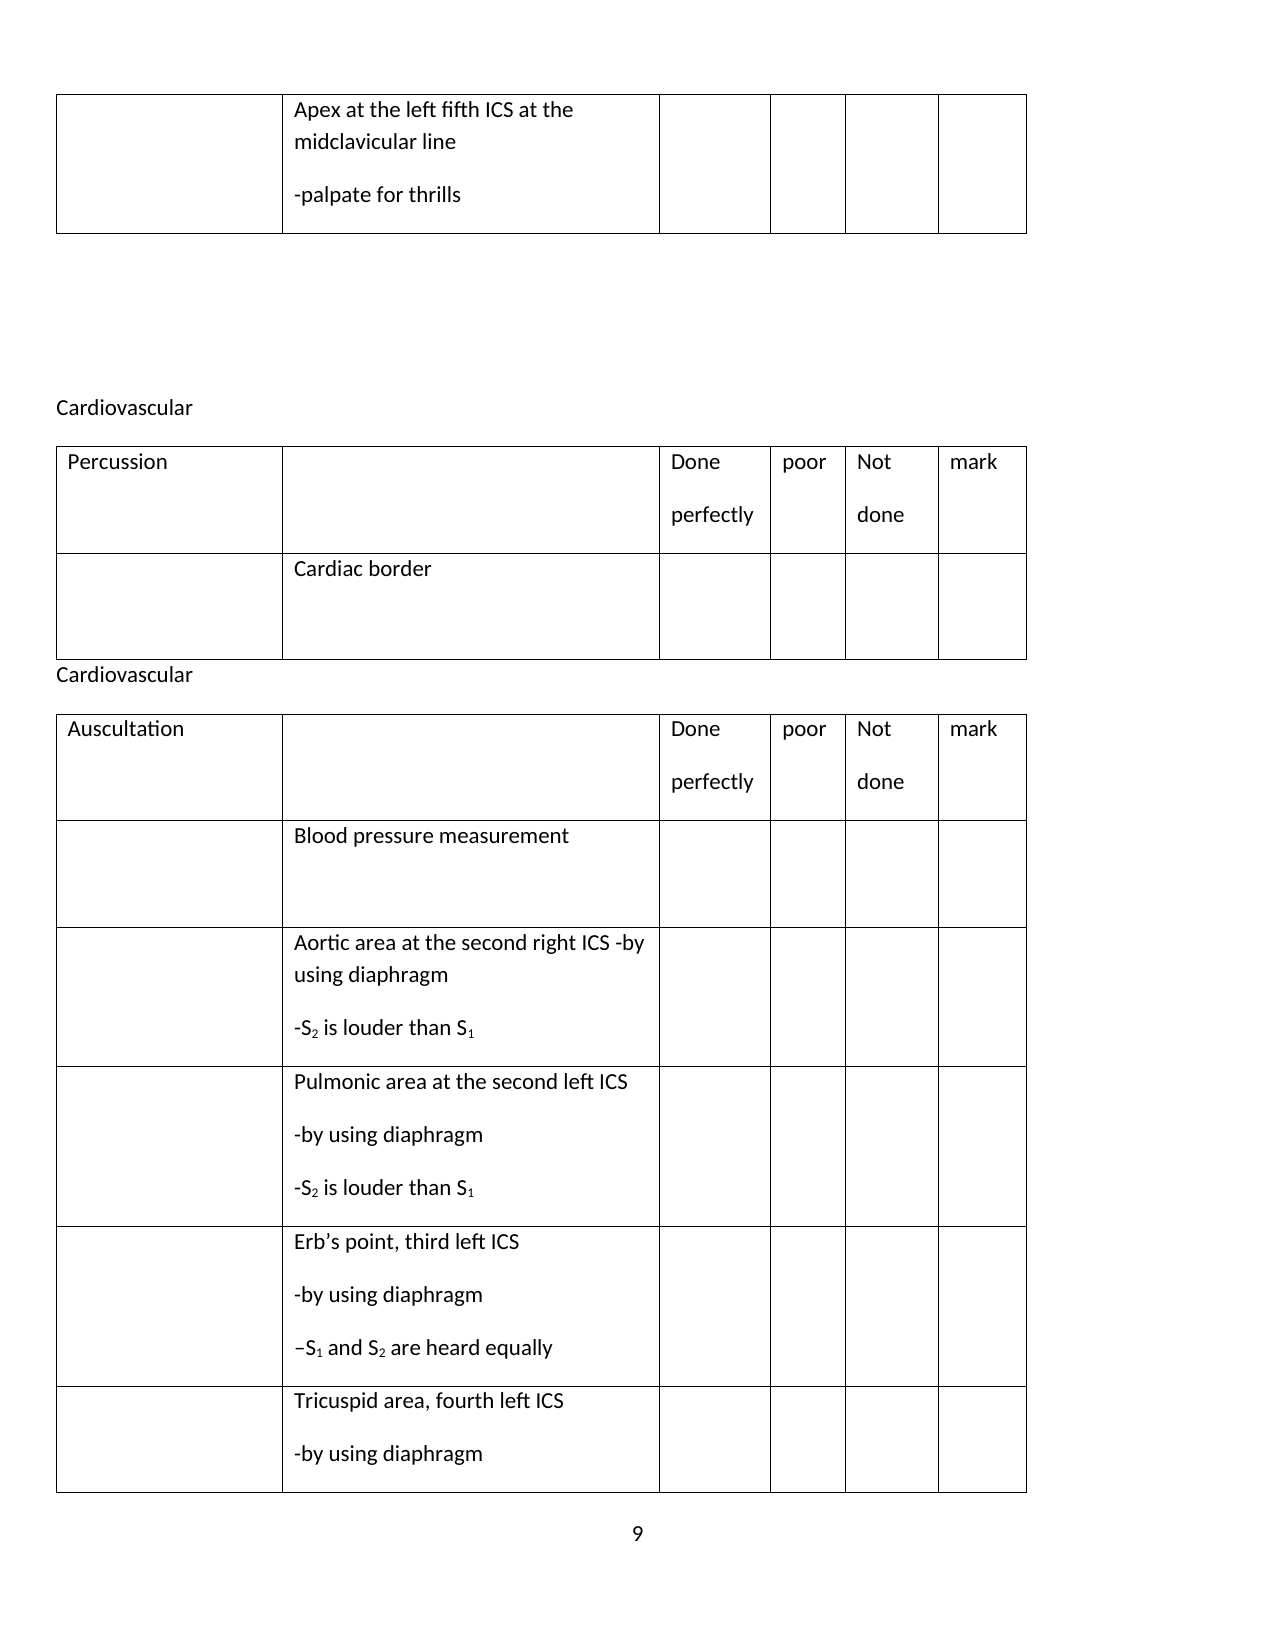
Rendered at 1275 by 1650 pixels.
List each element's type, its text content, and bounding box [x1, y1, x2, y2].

table_cell [57, 1387, 282, 1492]
table_header [283, 447, 659, 553]
table_cell [771, 1067, 845, 1226]
table_header Percussion [57, 447, 282, 553]
table_cell [771, 1387, 845, 1492]
table_cell [939, 554, 1026, 659]
table_header Done perfectly [660, 447, 770, 553]
table_cell [846, 554, 938, 659]
table_header Done perfectly [660, 715, 770, 820]
table_cell [660, 1227, 770, 1386]
table_cell [846, 821, 938, 927]
table_cell [939, 95, 1026, 233]
table_cell [939, 1387, 1026, 1492]
table_cell [660, 1067, 770, 1226]
table_cell [57, 821, 282, 927]
table_header poor [771, 447, 845, 553]
table_cell [660, 554, 770, 659]
text Cardiovascular [56, 660, 1125, 688]
table_cell [771, 928, 845, 1066]
table_cell [939, 1227, 1026, 1386]
table_cell [846, 95, 938, 233]
table_header Not done [846, 715, 938, 820]
table_cell [771, 95, 845, 233]
table_header poor [771, 715, 845, 820]
table_header Not done [846, 447, 938, 553]
table_cell [846, 1227, 938, 1386]
table_cell [771, 554, 845, 659]
table_cell [939, 1067, 1026, 1226]
table_cell [57, 95, 282, 233]
table_header mark [939, 715, 1026, 820]
text Cardiovascular [56, 393, 1125, 421]
table_cell Blood pressure measurement [283, 821, 659, 927]
table_header mark [939, 447, 1026, 553]
table_cell [771, 1227, 845, 1386]
table_header Auscultation [57, 715, 282, 820]
table_cell [57, 928, 282, 1066]
table_cell [846, 928, 938, 1066]
table_cell [939, 821, 1026, 927]
table_cell Erb’s point, third left ICS -by using diaphragm –S1 and S2 are heard equally [283, 1227, 659, 1386]
table_header [283, 715, 659, 820]
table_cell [283, 1387, 659, 1492]
table_cell [660, 928, 770, 1066]
table_cell [771, 821, 845, 927]
table_cell [660, 821, 770, 927]
table_cell Apex at the left fifth ICS at the midclavicular line -palpate for thrills [283, 95, 659, 233]
table_cell [660, 1387, 770, 1492]
table_cell Cardiac border [283, 554, 659, 659]
table_cell [57, 554, 282, 659]
table_cell [57, 1227, 282, 1386]
table_cell [939, 928, 1026, 1066]
table_cell [660, 95, 770, 233]
table_cell [57, 1067, 282, 1226]
table_cell [846, 1067, 938, 1226]
table_cell Aortic area at the second right ICS -by using diaphragm -S2 is louder than S1 [283, 928, 659, 1066]
table_cell [846, 1387, 938, 1492]
table_cell Pulmonic area at the second left ICS -by using diaphragm -S2 is louder than S1 [283, 1067, 659, 1226]
